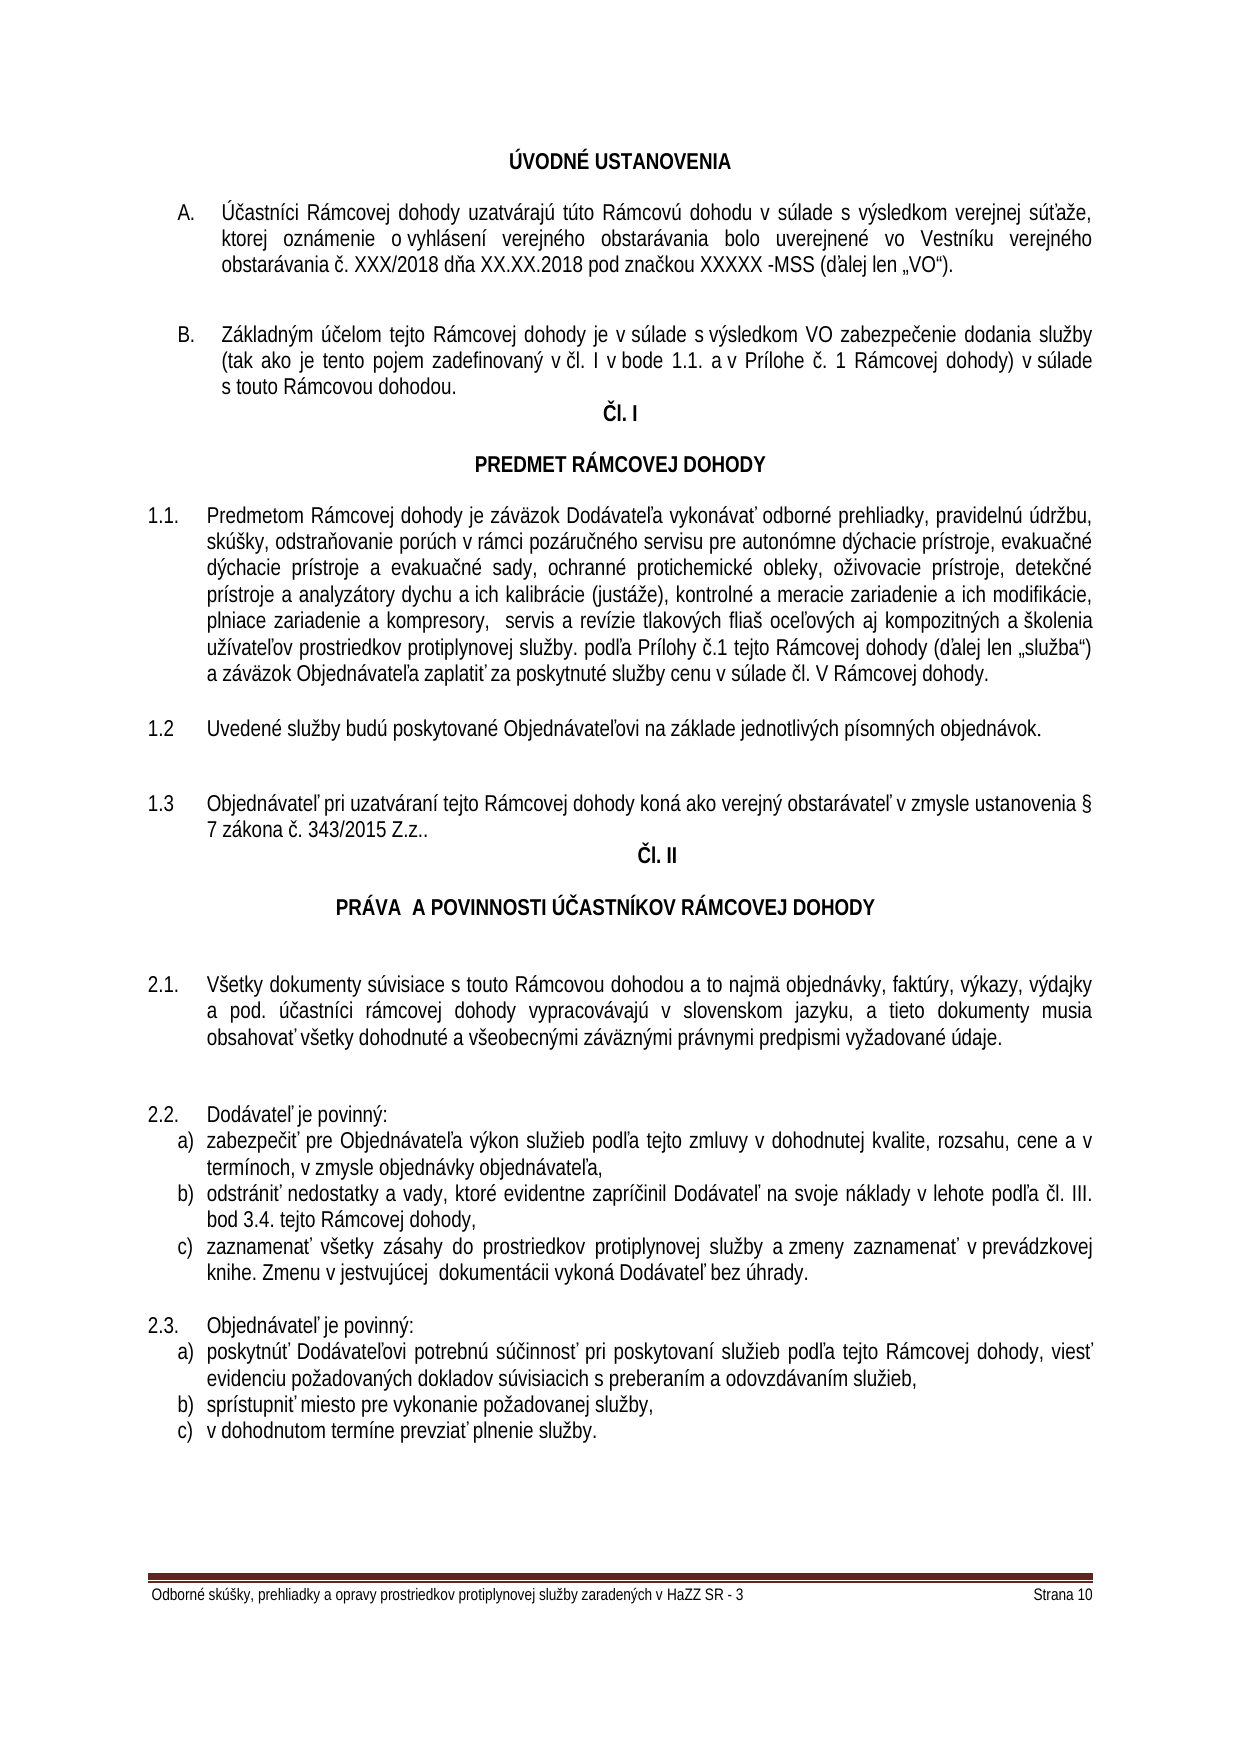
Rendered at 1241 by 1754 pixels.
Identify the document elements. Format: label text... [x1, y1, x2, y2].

list sprístupniť miesto pre vykonanie požadovanej služby, [177, 1391, 1093, 1417]
list zaznamenať všetky zásahy do prostriedkov protiplynovej služby a zmeny zaznamenať v prevádzkovej knihe. Zmenu v jestvujúcej dokumentácii vykoná Dodávateľ bez úhrady. [177, 1233, 1093, 1285]
list odstrániť nedostatky a vady, ktoré evidentne zapríčinil Dodávateľ na svoje náklady v lehote podľa čl. III. bod 3.4. tejto Rámcovej dohody, [177, 1180, 1093, 1233]
list poskytnúť Dodávateľovi potrebnú súčinnosť pri poskytovaní služieb podľa tejto Rámcovej dohody, viesť evidenciu požadovaných dokladov súvisiacich s preberaním a odovzdávaním služieb, [177, 1338, 1093, 1391]
text Čl. I [148, 399, 1093, 426]
list Objednávateľ pri uzatváraní tejto Rámcovej dohody koná ako verejný obstarávateľ v zmysle ustanovenia § 7 zákona č. 343/2015 Z.z.. [148, 790, 1093, 842]
list Účastníci Rámcovej dohody uzatvárajú túto Rámcovú dohodu v súlade s výsledkom verejnej súťaže, ktorej oznámenie o vyhlásení verejného obstarávania bolo uverejnené vo Vestníku verejného obstarávania č. XXX/2018 dňa XX.XX.2018 pod značkou XXXXX -MSS (ďalej len „VO“). [177, 199, 1093, 278]
list Predmetom Rámcovej dohody je záväzok Dodávateľa vykonávať odborné prehliadky, pravidelnú údržbu, skúšky, odstraňovanie porúch v rámci pozáručného servisu pre autonómne dýchacie prístroje, evakuačné dýchacie prístroje a evakuačné sady, ochranné protichemické obleky, oživovacie prístroje, detekčné prístroje a analyzátory dychu a ich kalibrácie (justáže), kontrolné a meracie zariadenie a ich modifikácie, plniace zariadenie a kompresory, servis a revízie tlakových fliaš oceľových aj kompozitných a školenia užívateľov prostriedkov protiplynovej služby. podľa Prílohy č.1 tejto Rámcovej dohody (ďalej len „služba“) a záväzok Objednávateľa zaplatiť za poskytnuté služby cenu v súlade čl. V Rámcovej dohody. [148, 502, 1093, 686]
text PREDMET RÁMCOVEJ DOHODY [148, 451, 1093, 477]
list Dodávateľ je povinný: [148, 1101, 1093, 1127]
list v dohodnutom termíne prevziať plnenie služby. [177, 1417, 1093, 1443]
text ÚVODNÉ USTANOVENIA [148, 148, 1093, 174]
text PRÁVA A POVINNOSTI ÚČASTNÍKOV RÁMCOVEJ DOHODY [118, 893, 1093, 920]
list Uvedené služby budú poskytované Objednávateľovi na základe jednotlivých písomných objednávok. [148, 715, 1093, 741]
list Objednávateľ je povinný: [148, 1312, 1093, 1338]
list Všetky dokumenty súvisiace s touto Rámcovou dohodou a to najmä objednávky, faktúry, výkazy, výdajky a pod. účastníci rámcovej dohody vypracovávajú v slovenskom jazyku, a tieto dokumenty musia obsahovať všetky dohodnuté a všeobecnými záväznými právnymi predpismi vyžadované údaje. [148, 971, 1093, 1050]
list zabezpečiť pre Objednávateľa výkon služieb podľa tejto zmluvy v dohodnutej kvalite, rozsahu, cene a v termínoch, v zmysle objednávky objednávateľa, [177, 1127, 1093, 1180]
text Čl. II [221, 842, 1093, 869]
list Základným účelom tejto Rámcovej dohody je v súlade s výsledkom VO zabezpečenie dodania služby (tak ako je tento pojem zadefinovaný v čl. I v bode 1.1. a v Prílohe č. 1 Rámcovej dohody) v súlade s touto Rámcovou dohodou. [177, 321, 1093, 399]
